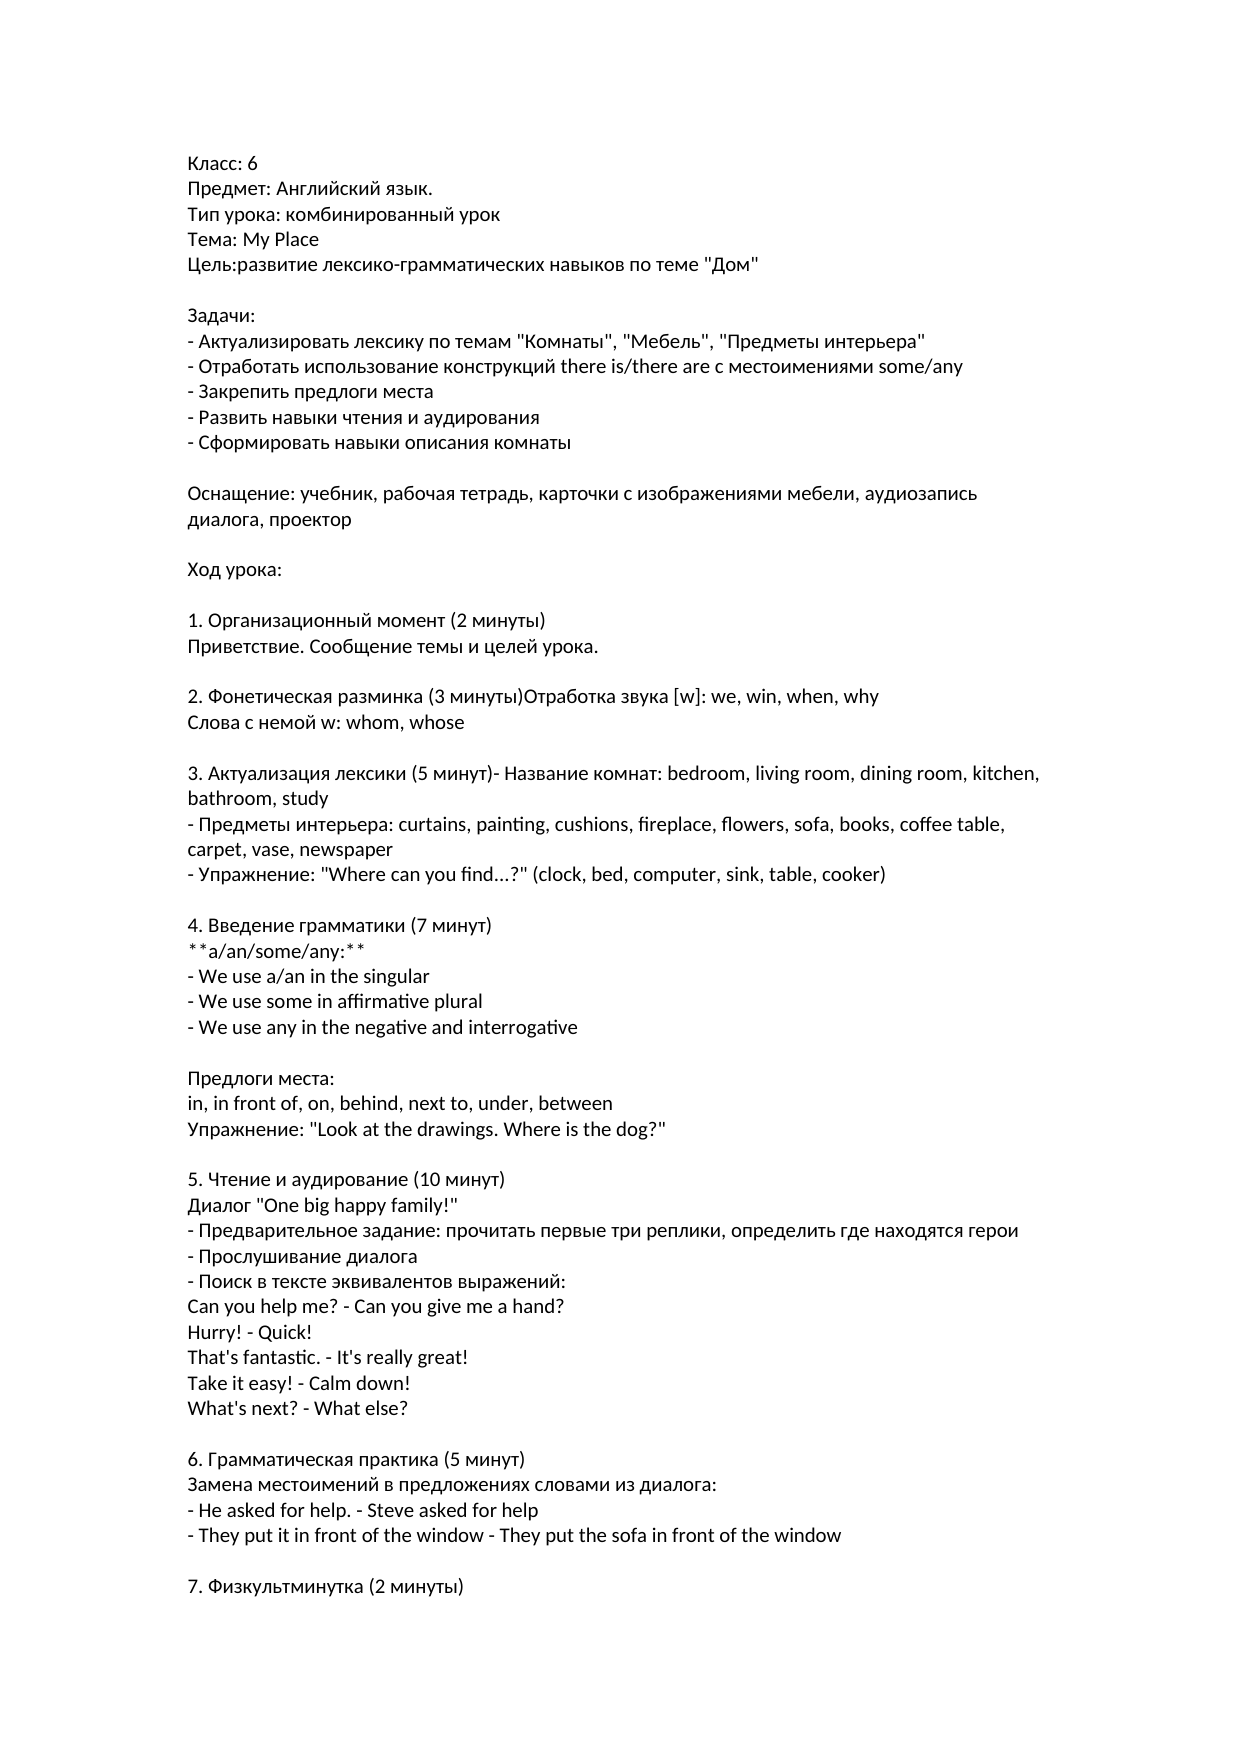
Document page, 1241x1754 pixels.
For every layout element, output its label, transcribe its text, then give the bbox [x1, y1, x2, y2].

text - Актуализировать лексику по темам "Комнаты", "Мебель", "Предметы интерьера" [187, 328, 1053, 353]
text Тема: My Place [187, 226, 1053, 252]
text Ход урока: [187, 557, 1053, 582]
text That's fantastic. - It's really great! [187, 1344, 1053, 1370]
text 5. Чтение и аудирование (10 минут) [187, 1167, 1053, 1192]
text Приветствие. Сообщение темы и целей урока. [187, 633, 1053, 658]
text - Закрепить предлоги места [187, 379, 1053, 404]
text Класс: 6 [187, 150, 1053, 175]
text - We use any in the negative and interrogative [187, 1014, 1053, 1039]
text 1. Организационный момент (2 минуты) [187, 607, 1053, 633]
text Замена местоимений в предложениях словами из диалога: [187, 1472, 1053, 1497]
text - They put it in front of the window - They put the sofa in front of the window [187, 1522, 1053, 1548]
text Take it easy! - Calm down! [187, 1370, 1053, 1395]
text 2. Фонетическая разминка (3 минуты)Отработка звука [w]: we, win, when, why [187, 684, 1053, 709]
text Цель:развитие лексико-грамматических навыков по теме "Дом" [187, 252, 1053, 277]
text Hurry! - Quick! [187, 1319, 1053, 1344]
text Тип урока: комбинированный урок [187, 201, 1053, 226]
text **a/an/some/any:** [187, 938, 1053, 963]
text Задачи: [187, 302, 1053, 328]
text 6. Грамматическая практика (5 минут) [187, 1446, 1053, 1472]
text Can you help me? - Can you give me a hand? [187, 1294, 1053, 1319]
text - Прослушивание диалога [187, 1243, 1053, 1268]
text Слова с немой w: whom, whose [187, 709, 1053, 734]
text 4. Введение грамматики (7 минут) [187, 912, 1053, 938]
text Предмет: Английский язык. [187, 175, 1053, 201]
text 3. Актуализация лексики (5 минут)- Название комнат: bedroom, living room, dining room, kitchen, bathroom, study [187, 760, 1053, 811]
text 7. Физкультминутка (2 минуты) [187, 1573, 1053, 1599]
text - He asked for help. - Steve asked for help [187, 1497, 1053, 1522]
text Диалог "One big happy family!" [187, 1192, 1053, 1217]
text - Предметы интерьера: curtains, painting, cushions, fireplace, flowers, sofa, books, coffee table, carpet, vase, newspaper [187, 811, 1053, 862]
text Предлоги места: [187, 1065, 1053, 1090]
text - Поиск в тексте эквивалентов выражений: [187, 1268, 1053, 1294]
text - We use some in affirmative plural [187, 989, 1053, 1014]
text - Развить навыки чтения и аудирования [187, 404, 1053, 429]
text - Отработать использование конструкций there is/there are с местоимениями some/any [187, 353, 1053, 379]
text - We use a/an in the singular [187, 963, 1053, 989]
text Оснащение: учебник, рабочая тетрадь, карточки с изображениями мебели, аудиозапись диалога, проектор [187, 480, 1053, 531]
text Упражнение: "Look at the drawings. Where is the dog?" [187, 1116, 1053, 1141]
text - Предварительное задание: прочитать первые три реплики, определить где находятся герои [187, 1217, 1053, 1243]
text in, in front of, on, behind, next to, under, between [187, 1090, 1053, 1116]
text - Сформировать навыки описания комнаты [187, 429, 1053, 455]
text - Упражнение: "Where can you find...?" (clock, bed, computer, sink, table, cooker) [187, 862, 1053, 887]
text What's next? - What else? [187, 1395, 1053, 1421]
